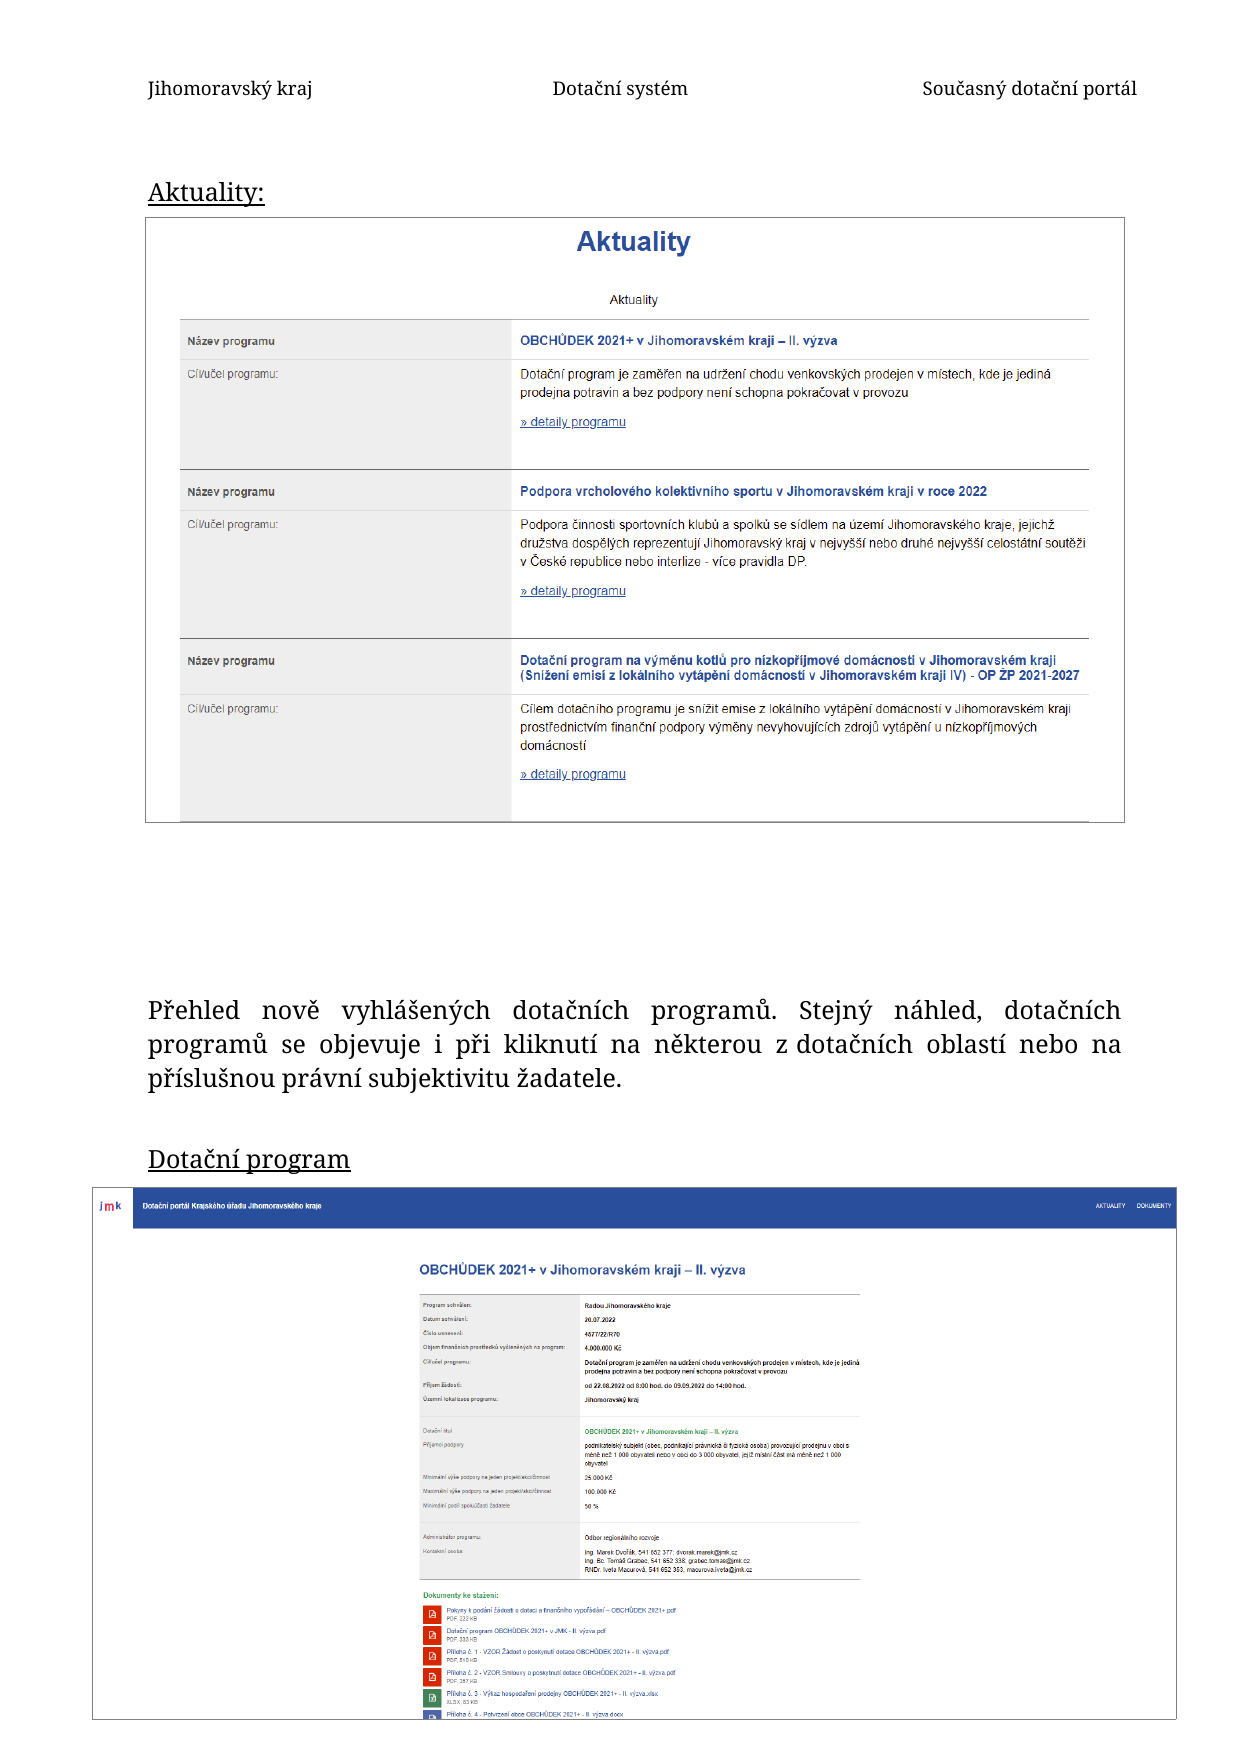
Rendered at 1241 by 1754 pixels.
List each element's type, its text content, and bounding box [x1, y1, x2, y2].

text Aktuality: [148, 175, 1122, 209]
picture [93, 1188, 1176, 1719]
text Přehled nově vyhlášených dotačních programů. Stejný náhled, dotačních programů se objevuje i při kliknutí na některou z dotačních oblastí nebo na příslušnou právní subjektivitu žadatele. [148, 992, 1122, 1095]
text Dotační program [148, 1141, 1122, 1175]
picture [146, 218, 1124, 822]
